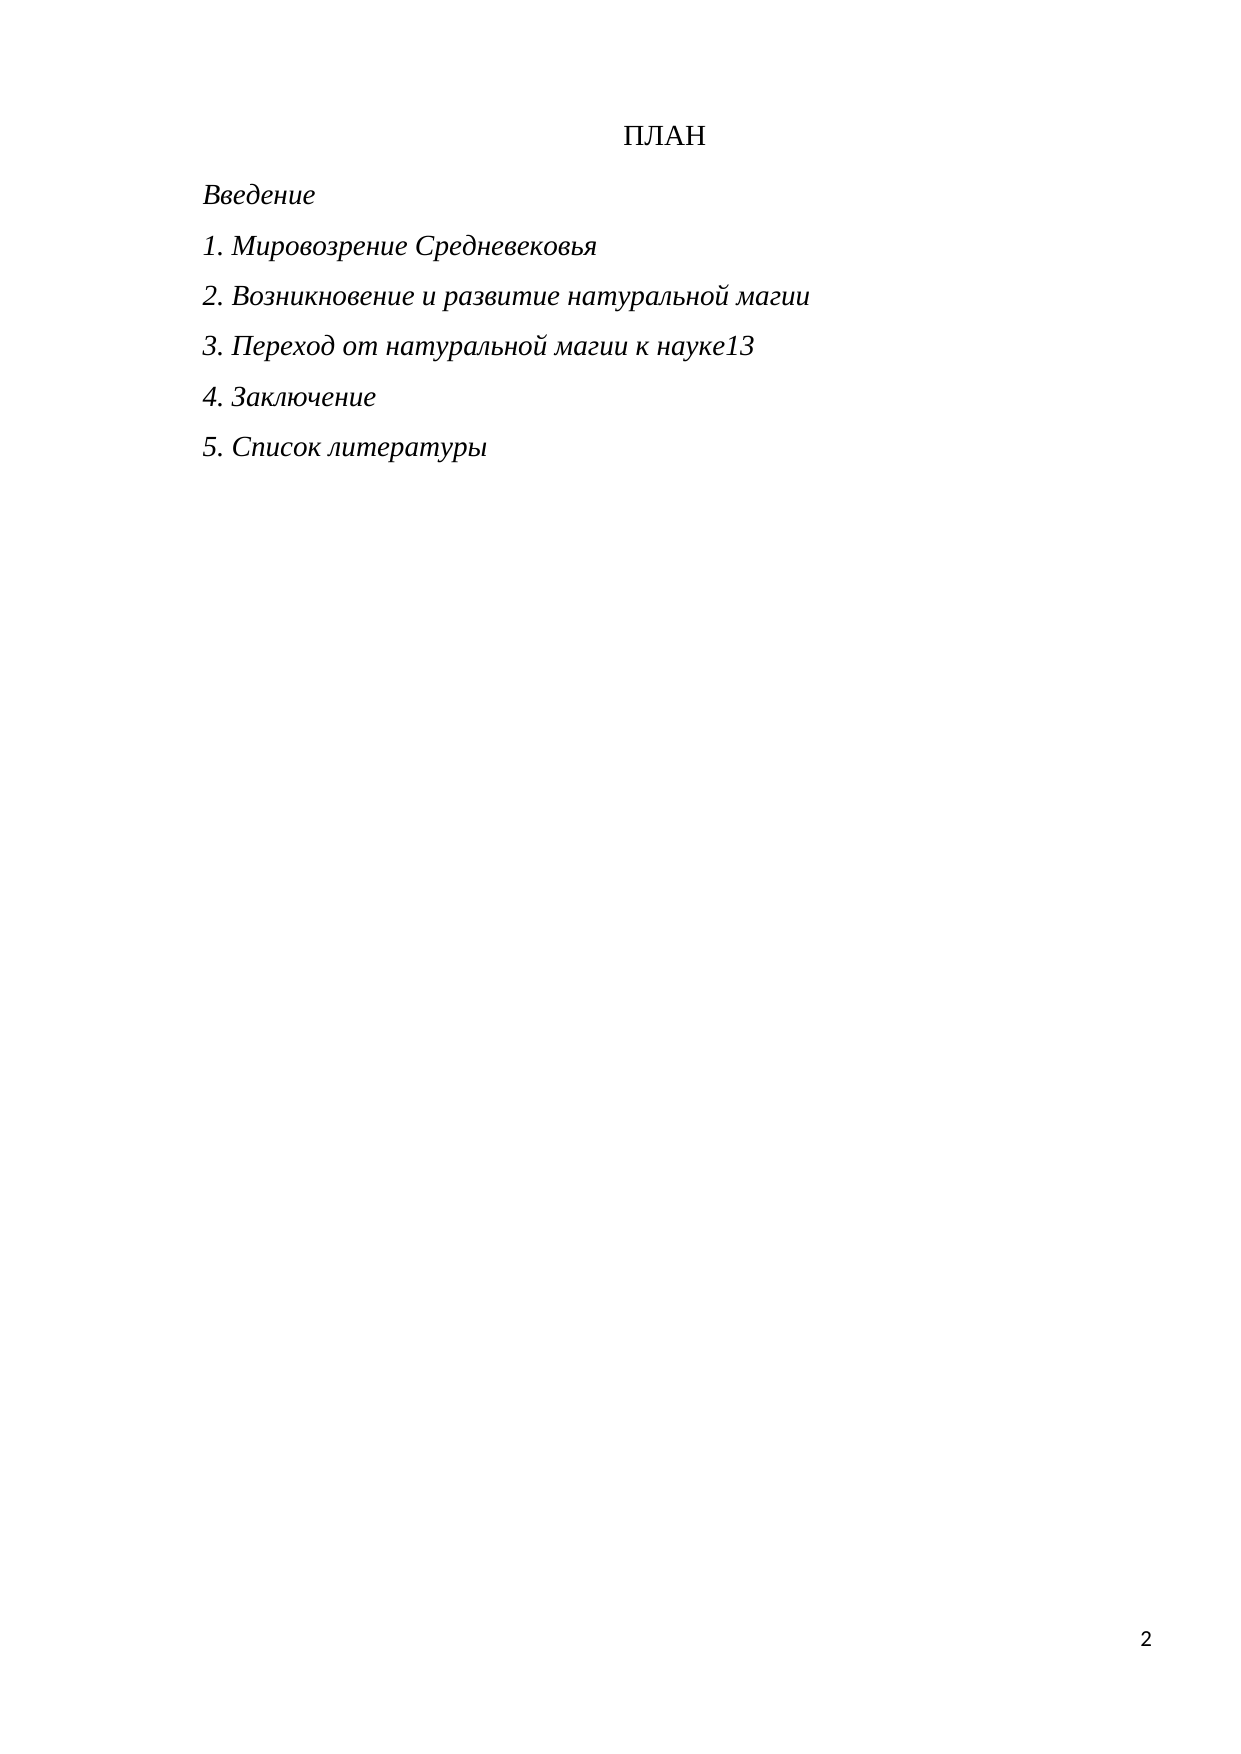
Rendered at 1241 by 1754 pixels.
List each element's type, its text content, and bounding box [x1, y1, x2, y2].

text 5. Список литературы 24 [202, 429, 1152, 463]
text 2. Возникновение и развитие натуральной магии 6 [202, 278, 1152, 312]
text ПЛАН [177, 118, 1152, 152]
text Введение 3 [202, 177, 1152, 211]
text 1. Мировозрение Средневековья 5 [202, 228, 1152, 261]
text 3. Переход от натуральной магии к науке 13 [202, 328, 1152, 362]
text 4. Заключение 21 [202, 379, 1152, 412]
